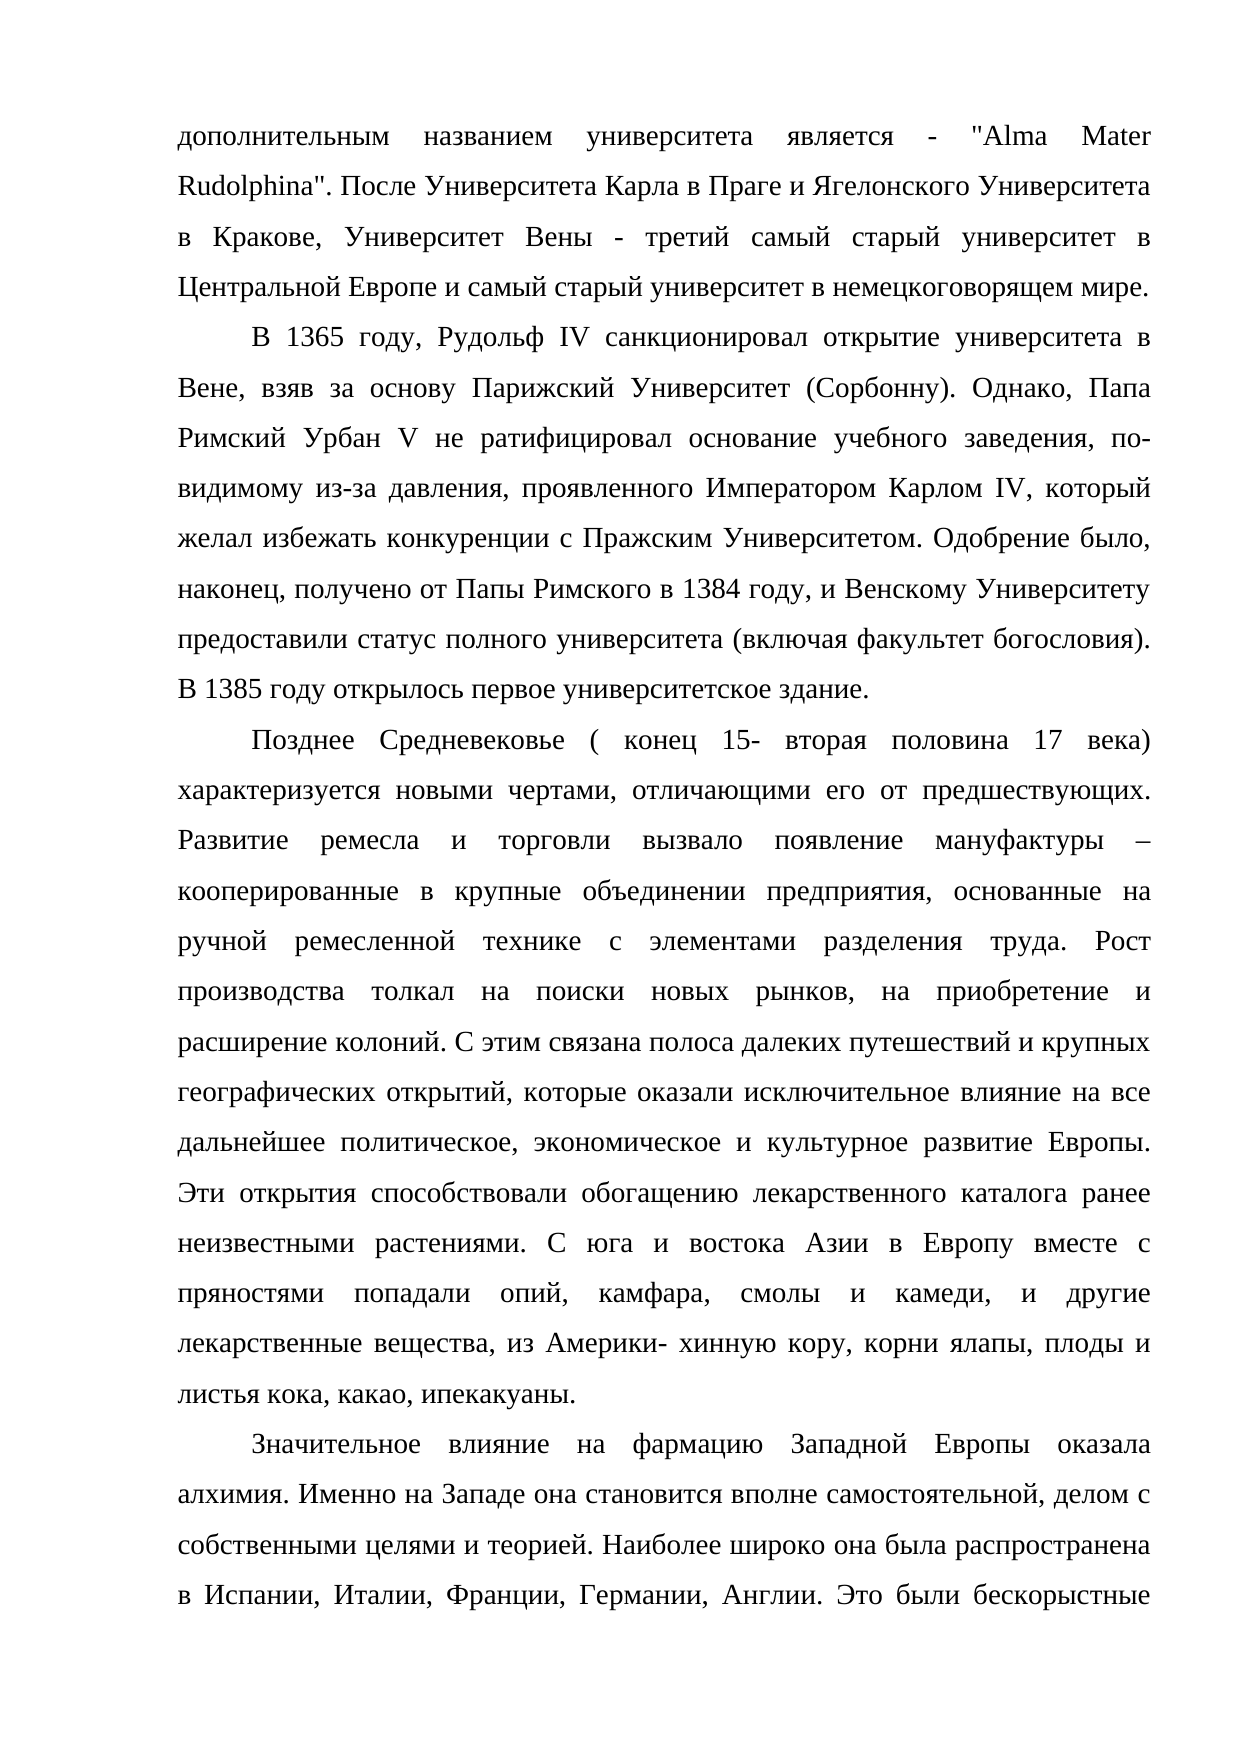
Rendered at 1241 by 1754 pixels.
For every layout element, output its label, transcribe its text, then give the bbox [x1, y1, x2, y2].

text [177, 118, 1152, 303]
text Позднее Средневековье ( конец 15- вторая половина 17 века) характеризуется новыми чертами, отличающими его от предшествующих. Развитие ремесла и торговли вызвало появление мануфактуры – кооперированные в крупные объединении предприятия, основанные на ручной ремесленной технике с элементами разделения труда. Рост производства толкал на поиски новых рынков, на приобретение и расширение колоний. С этим связана полоса далеких путешествий и крупных географических открытий, которые оказали исключительное влияние на все дальнейшее политическое, экономическое и культурное развитие Европы. Эти открытия способствовали обогащению лекарственного каталога ранее неизвестными растениями. С юга и востока Азии в Европу вместе с пряностями попадали опий, камфара, смолы и камеди, и другие лекарственные вещества, из Америки- хинную кору, корни ялапы, плоды и листья кока, какао, ипекакуаны. [177, 722, 1152, 1409]
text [177, 1426, 1152, 1611]
text В 1365 году, Рудольф IV санкционировал открытие университета в Вене, взяв за основу Парижский Университет (Сорбонну). Однако, Папа Римский Урбан V не ратифицировал основание учебного заведения, по-видимому из-за давления, проявленного Императором Карлом IV, который желал избежать конкуренции с Пражским Университетом. Одобрение было, наконец, получено от Папы Римского в 1384 году, и Венскому Университету предоставили статус полного университета (включая факультет богословия). В 1385 году открылось первое университетское здание. [177, 319, 1152, 705]
